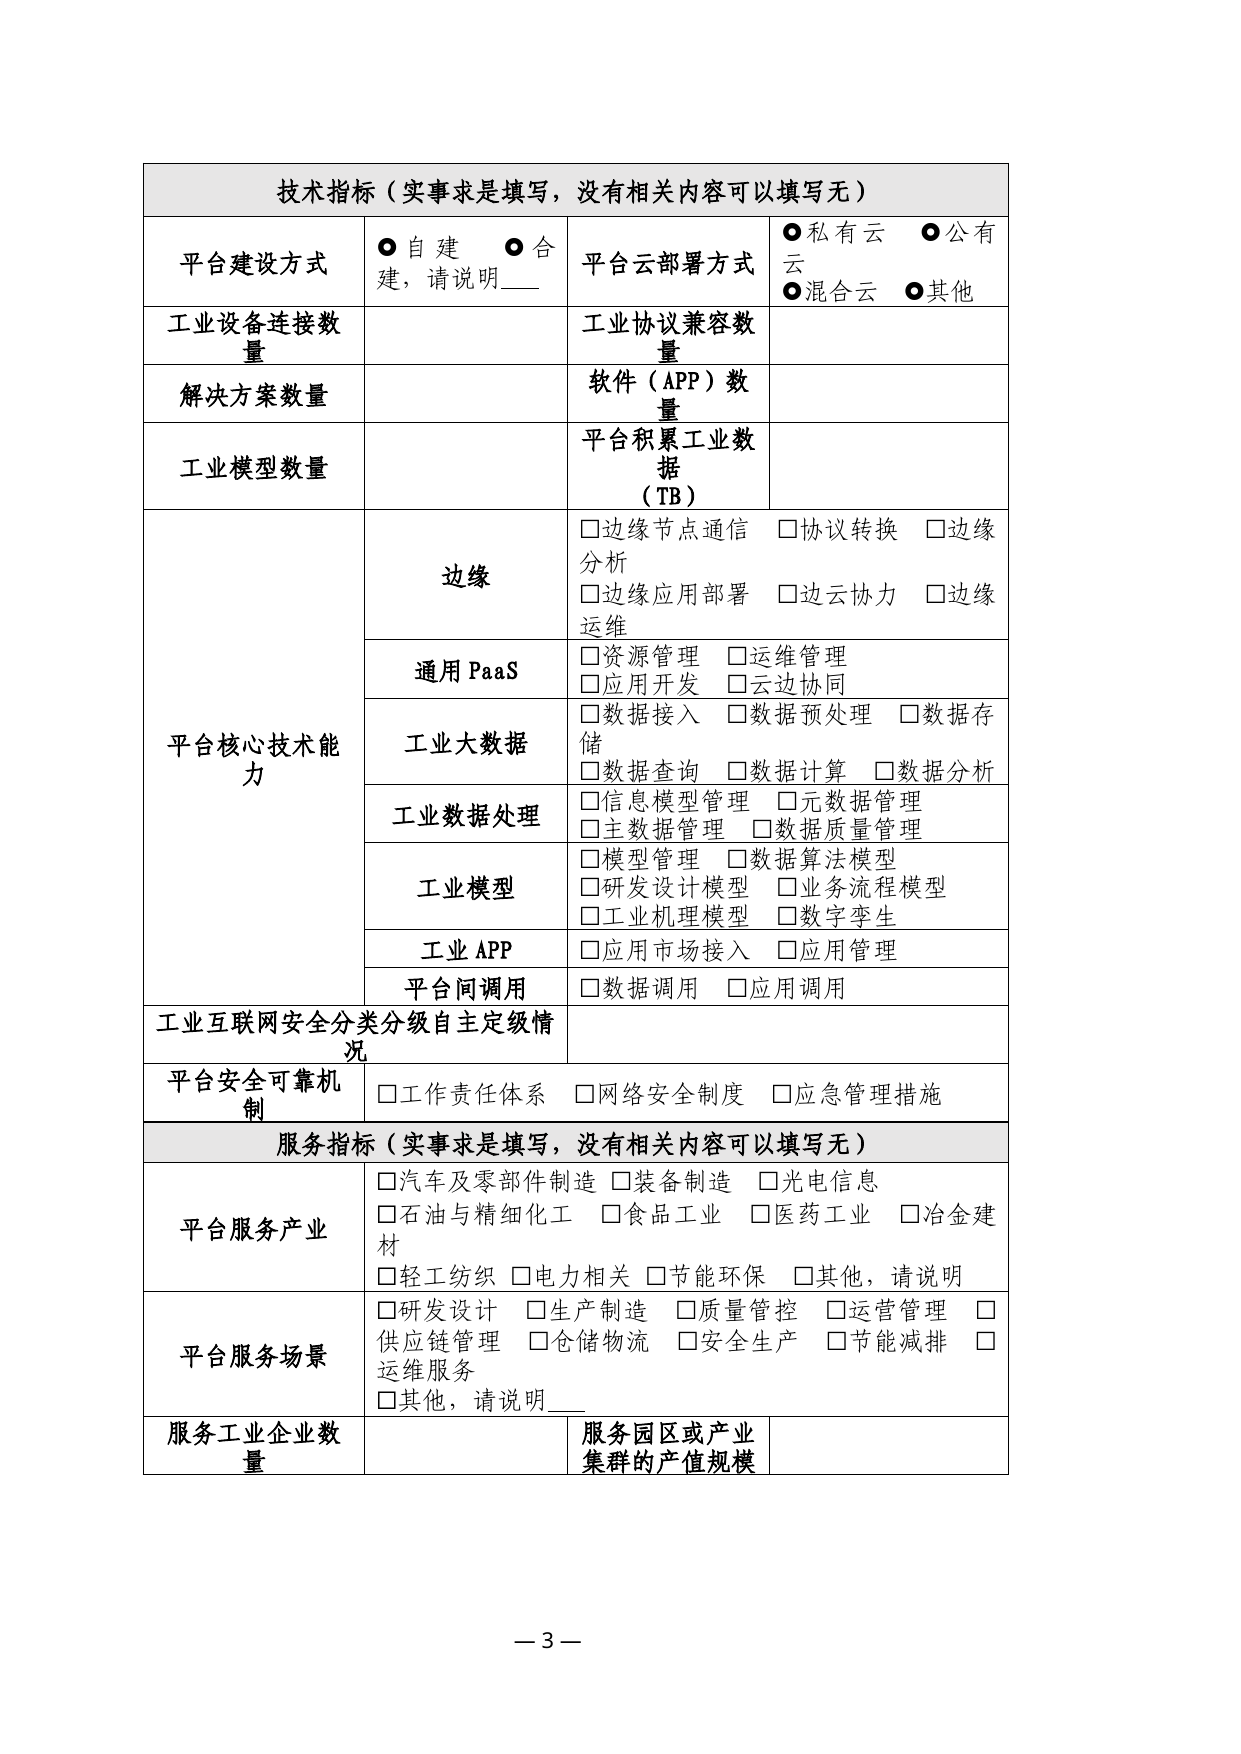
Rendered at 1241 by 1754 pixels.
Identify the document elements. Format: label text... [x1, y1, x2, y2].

table_cell 工业设备连接数量 [144, 307, 364, 364]
table_cell 平台服务产业 [144, 1163, 364, 1291]
table_cell 通用PaaS [365, 640, 567, 697]
table_cell 工业互联网安全分类分级自主定级情况 [144, 1006, 567, 1063]
table_cell ☐边缘节点通信 ☐协议转换 ☐边缘分析 ☐边缘应用部署 ☐边云协力 ☐边缘运维 [568, 510, 1008, 639]
table_cell 平台安全可靠机制 [144, 1064, 364, 1121]
table_cell 工业模型数量 [144, 423, 364, 509]
table_cell 解决方案数量 [144, 365, 364, 422]
table_cell [365, 423, 567, 509]
table_cell [365, 1417, 567, 1474]
table_cell 平台间调用 [365, 968, 567, 1005]
table_cell [770, 365, 1008, 422]
table_cell ☐模型管理 ☐数据算法模型 ☐研发设计模型 ☐业务流程模型 ☐工业机理模型 ☐数字孪生 [568, 843, 1008, 929]
table_cell [365, 365, 567, 422]
table_cell 工业协议兼容数量 [568, 307, 769, 364]
table_cell ☐数据调用 ☐应用调用 [568, 968, 1008, 1005]
table_cell 服务指标（实事求是填写，没有相关内容可以填写无） [144, 1123, 1008, 1162]
table_cell 工业模型 [365, 843, 567, 929]
table_cell 服务园区或产业集群的产值规模 [568, 1417, 769, 1474]
table_cell ☐工作责任体系 ☐网络安全制度 ☐应急管理措施 [365, 1064, 1008, 1121]
table_cell 服务工业企业数量 [144, 1417, 364, 1474]
table_cell 工业大数据 [365, 699, 567, 784]
table_cell ☐信息模型管理 ☐元数据管理 ☐主数据管理 ☐数据质量管理 [568, 785, 1008, 842]
table_cell [365, 307, 567, 364]
table_cell 边缘 [365, 510, 567, 639]
table_cell 工业APP [365, 930, 567, 967]
table_cell 私有云 公有云 混合云 其他 [770, 217, 1008, 306]
table_header 技术指标（实事求是填写，没有相关内容可以填写无） [144, 164, 1008, 216]
table_cell [568, 1006, 1008, 1063]
table_cell 平台云部署方式 [568, 217, 769, 306]
table_cell ☐汽车及零部件制造 ☐装备制造 ☐光电信息 ☐石油与精细化工 ☐食品工业 ☐医药工业 ☐冶金建材 ☐轻工纺织 ☐电力相关 ☐节能环保 ☐其他，请说明 [365, 1163, 1008, 1291]
table_cell 自建 合建，请说明 [365, 217, 567, 306]
table_cell 软件（APP）数量 [568, 365, 769, 422]
table_cell [770, 423, 1008, 509]
table_cell ☐资源管理 ☐运维管理 ☐应用开发 ☐云边协同 [568, 640, 1008, 697]
table_cell 平台核心技术能力 [144, 510, 364, 1005]
table_cell 工业数据处理 [365, 785, 567, 842]
table_cell 平台服务场景 [144, 1292, 364, 1416]
table_cell [770, 307, 1008, 364]
table_cell 平台建设方式 [144, 217, 364, 306]
table_cell [770, 1417, 1008, 1474]
table_cell 平台积累工业数据 （TB） [568, 423, 769, 509]
table_cell ☐应用市场接入 ☐应用管理 [568, 930, 1008, 967]
table_cell ☐数据接入 ☐数据预处理 ☐数据存储 ☐数据查询 ☐数据计算 ☐数据分析 [568, 699, 1008, 784]
table_cell ☐研发设计 ☐生产制造 ☐质量管控 ☐运营管理 ☐供应链管理 ☐仓储物流 ☐安全生产 ☐节能减排 ☐运维服务 ☐其他，请说明 [365, 1292, 1008, 1416]
